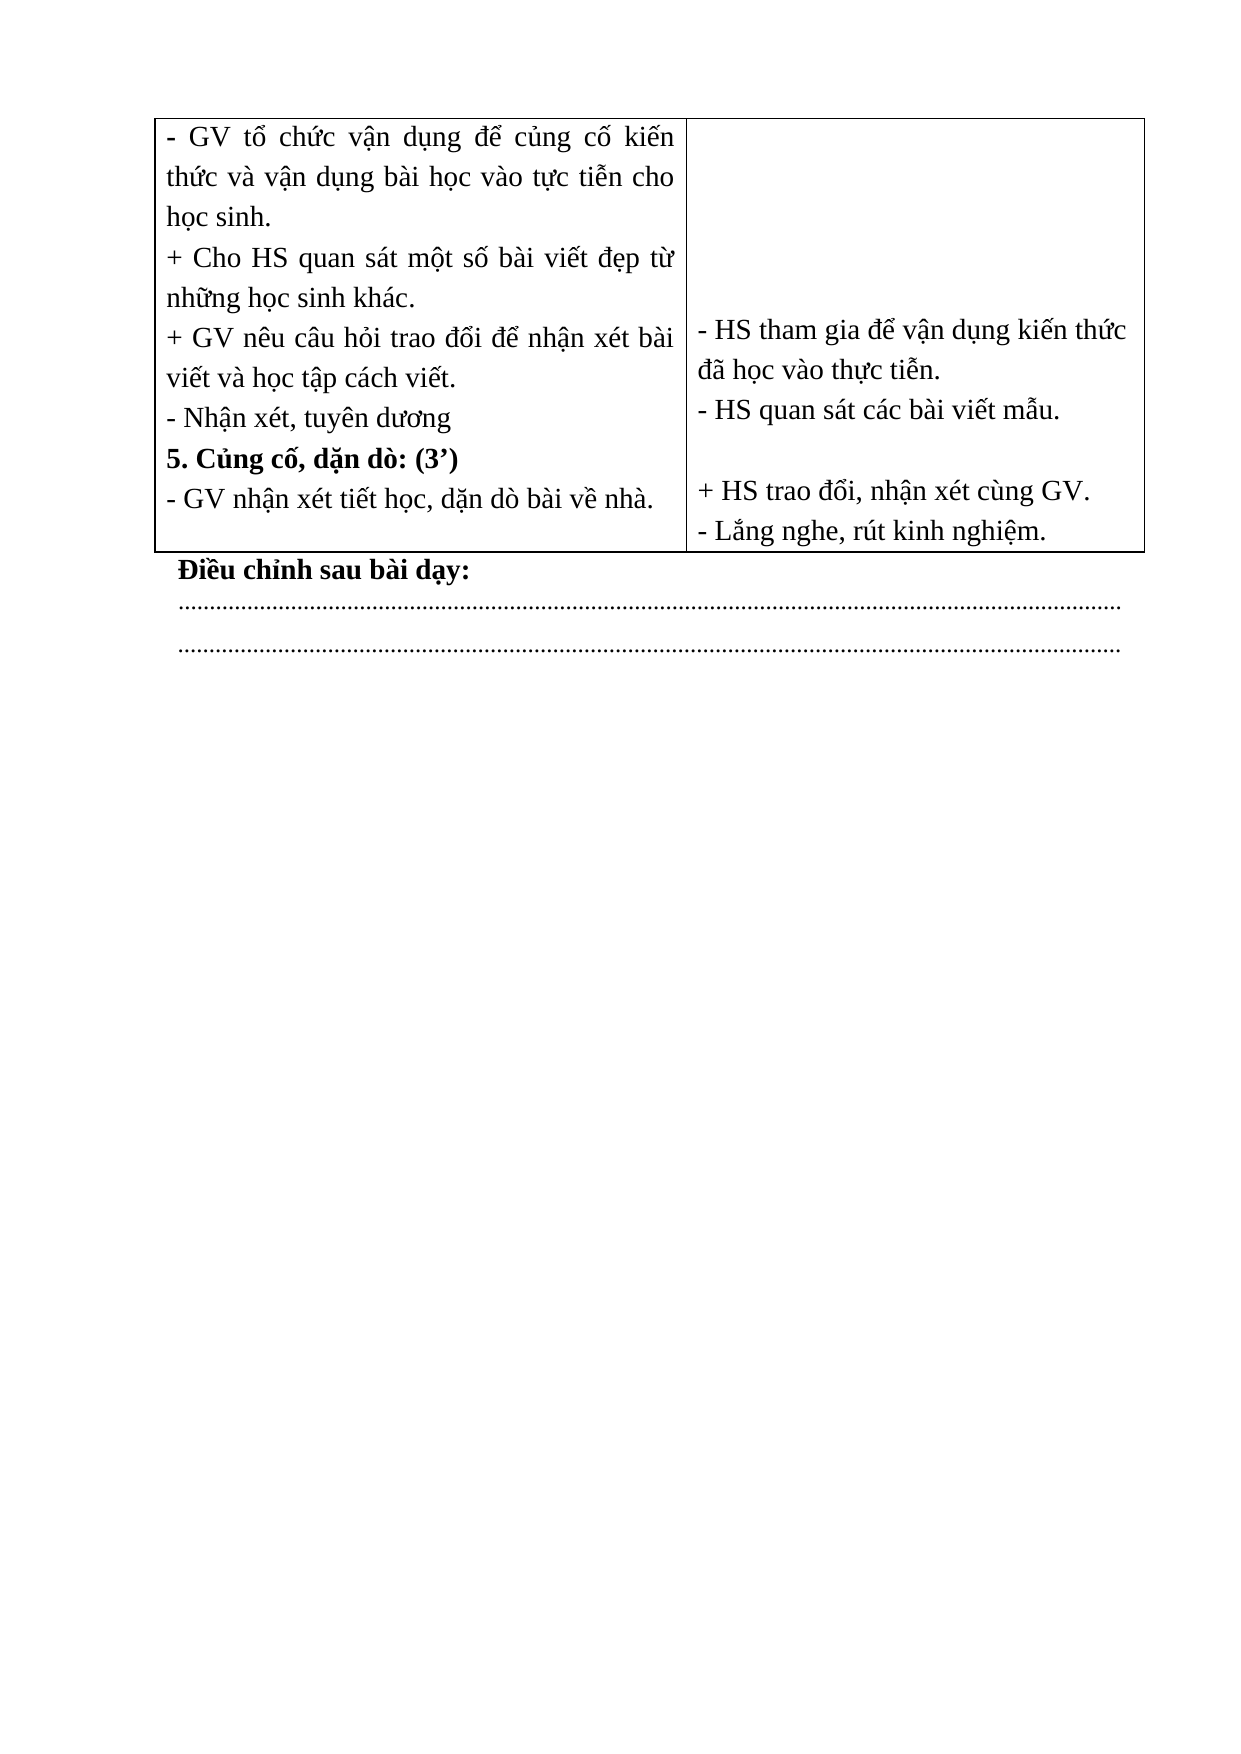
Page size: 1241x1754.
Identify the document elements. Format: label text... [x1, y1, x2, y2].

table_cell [156, 119, 686, 551]
text Điều chỉnh sau bài dạy: [177, 553, 1122, 586]
text ....................................................................................................................................................... [177, 629, 1122, 658]
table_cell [687, 119, 1144, 551]
text ....................................................................................................................................................... [177, 586, 1122, 615]
